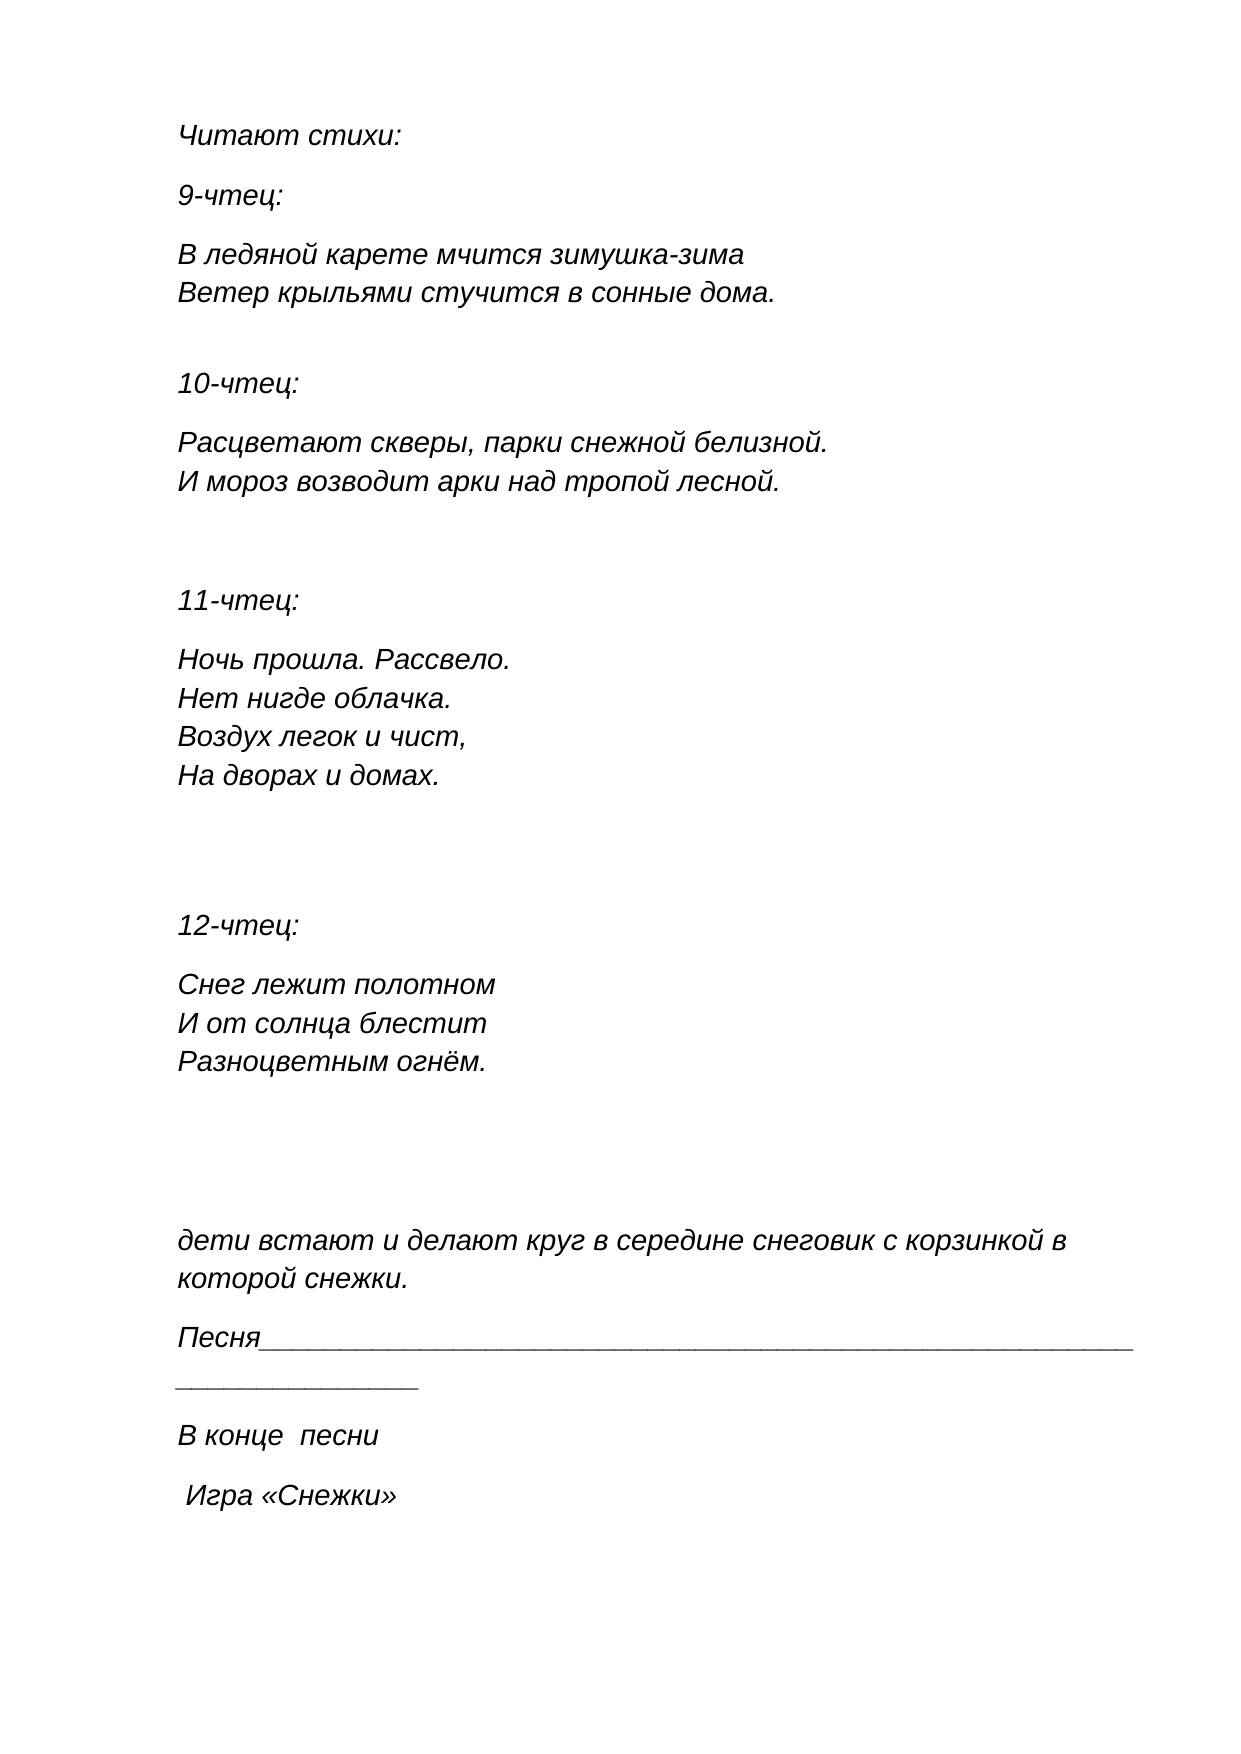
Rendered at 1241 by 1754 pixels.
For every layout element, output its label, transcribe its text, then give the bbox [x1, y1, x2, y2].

text В ледяной карете мчится зимушка-зима Ветер крыльями стучится в сонные дома. [177, 237, 1152, 341]
text Ночь прошла. Рассвело. Нет нигде облачка. Воздух легок и чист, На дворах и домах. [177, 642, 1152, 823]
text Игра «Снежки» [177, 1478, 1152, 1511]
text 9-чтец: [177, 177, 1152, 211]
text 11-чтец: [177, 583, 1152, 616]
text Снег лежит полотном И от солнца блестит Разноцветным огнём. [177, 967, 1152, 1078]
text Расцветают скверы, парки снежной белизной. И мороз возводит арки над тропой лесной. [177, 426, 1152, 498]
text В конце песни [177, 1418, 1152, 1452]
text 12-чтец: [177, 908, 1152, 941]
text Читают стихи: [177, 118, 1152, 152]
text 10-чтец: [177, 366, 1152, 400]
text дети встают и делают круг в середине снеговик с корзинкой в которой снежки. [177, 1222, 1152, 1294]
text Песня_____________________________________________________________________ [177, 1320, 1152, 1392]
